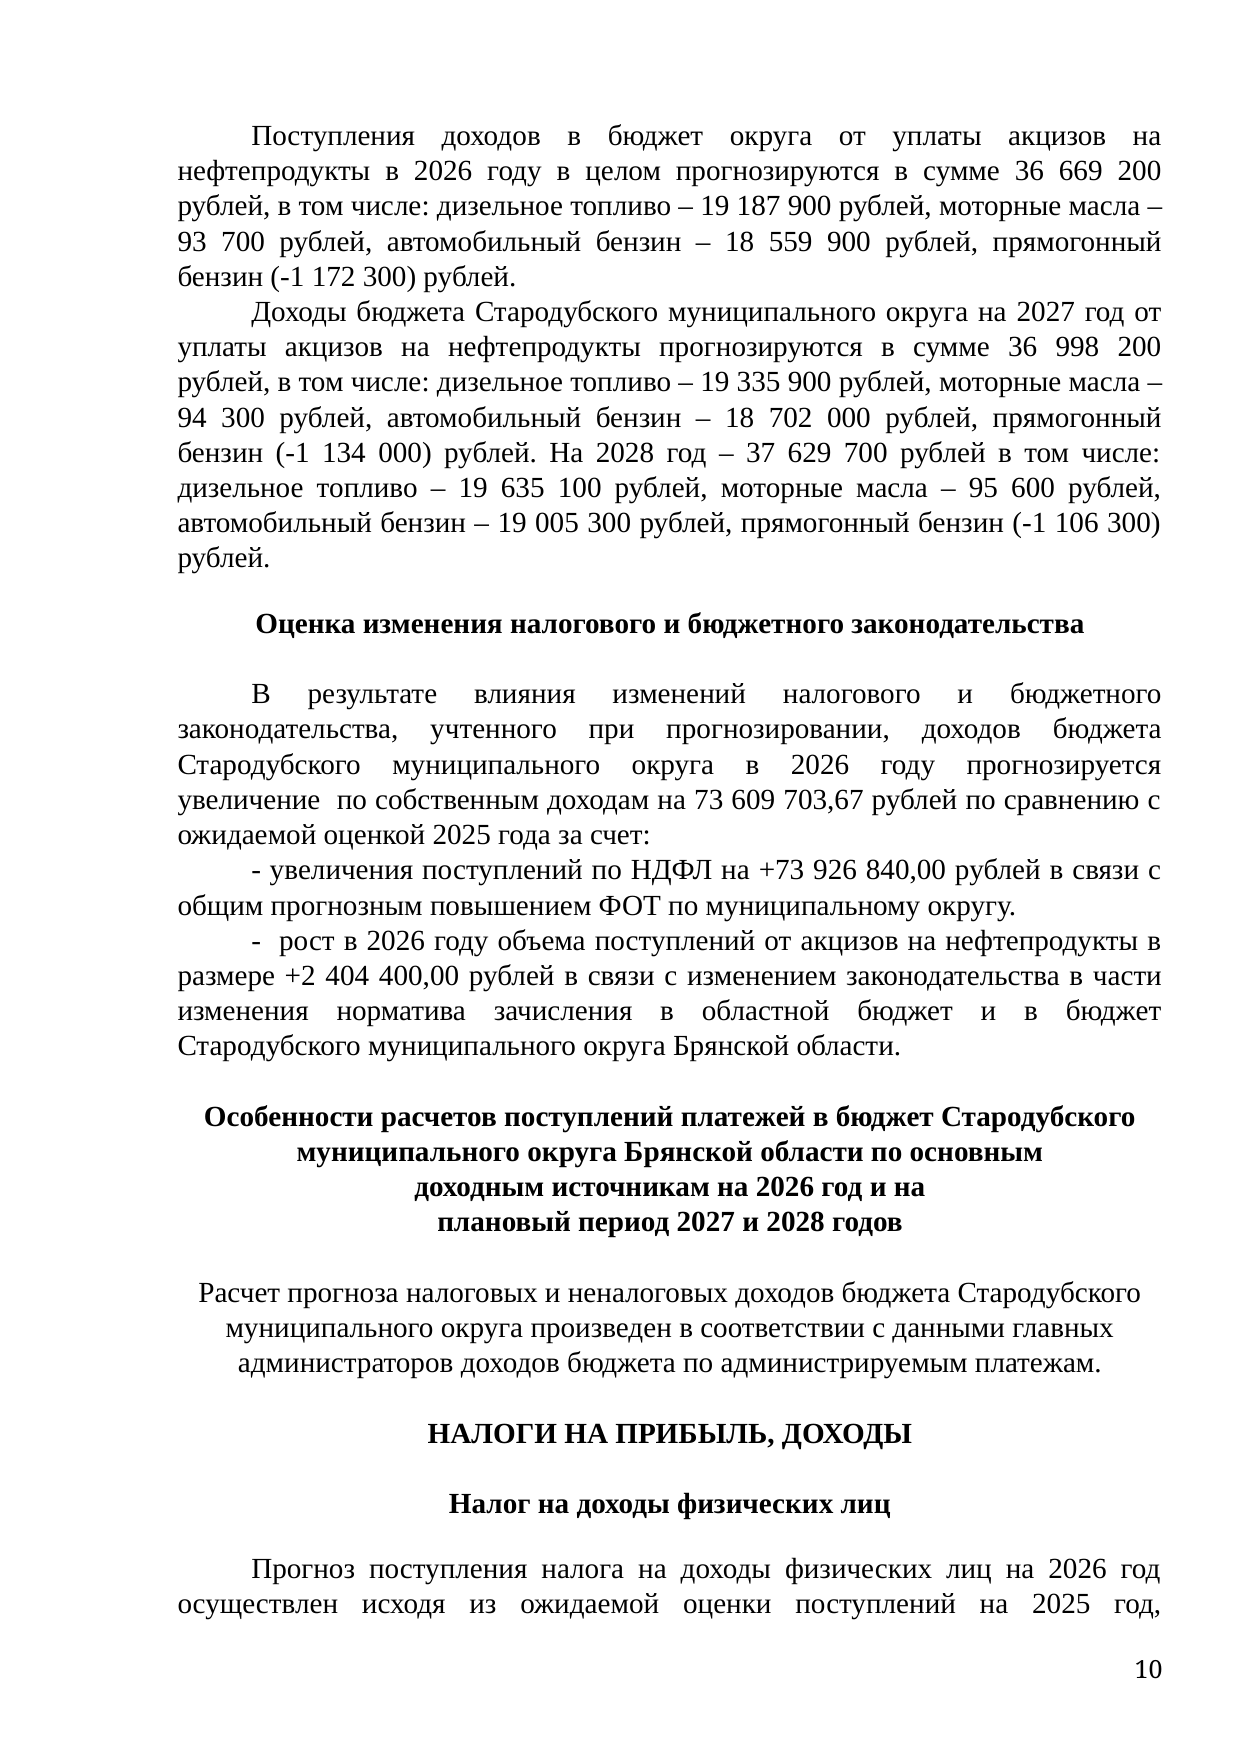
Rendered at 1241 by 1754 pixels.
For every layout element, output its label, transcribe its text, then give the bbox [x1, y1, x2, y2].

text - рост в 2026 году объема поступлений от акцизов на нефтепродукты в размере +2 404 400,00 рублей в связи с изменением законодательства в части изменения норматива зачисления в областной бюджет и в бюджет Стародубского муниципального округа Брянской области. [177, 923, 1162, 1062]
text Особенности расчетов поступлений платежей в бюджет Стародубского муниципального округа Брянской области по основным [177, 1099, 1162, 1168]
text Оценка изменения налогового и бюджетного законодательства [177, 606, 1162, 639]
text доходным источникам на 2026 год и на [177, 1169, 1162, 1203]
text Налог на доходы физических лиц [177, 1486, 1162, 1520]
text - увеличения поступлений по НДФЛ на +73 926 840,00 рублей в связи с общим прогнозным повышением ФОТ по муниципальному округу. [177, 852, 1162, 921]
text Расчет прогноза налоговых и неналоговых доходов бюджета Стародубского муниципального округа произведен в соответствии с данными главных администраторов доходов бюджета по администрируемым платежам. [177, 1275, 1162, 1379]
text Доходы бюджета Стародубского муниципального округа на 2027 год от уплаты акцизов на нефтепродукты прогнозируются в сумме 36 998 200 рублей, в том числе: дизельное топливо – 19 335 900 рублей, моторные масла – 94 300 рублей, автомобильный бензин – 18 702 000 рублей, прямогонный бензин (-1 134 000) рублей. На 2028 год – 37 629 700 рублей в том числе: дизельное топливо – 19 635 100 рублей, моторные масла – 95 600 рублей, автомобильный бензин – 19 005 300 рублей, прямогонный бензин (-1 106 300) рублей. [177, 294, 1162, 574]
text Поступления доходов в бюджет округа от уплаты акцизов на нефтепродукты в 2026 году в целом прогнозируются в сумме 36 669 200 рублей, в том числе: дизельное топливо – 19 187 900 рублей, моторные масла – 93 700 рублей, автомобильный бензин – 18 559 900 рублей, прямогонный бензин (-1 172 300) рублей. [177, 118, 1162, 292]
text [177, 1551, 1162, 1620]
text плановый период 2027 и 2028 годов [177, 1204, 1162, 1238]
text В результате влияния изменений налогового и бюджетного законодательства, учтенного при прогнозировании, доходов бюджета Стародубского муниципального округа в 2026 году прогнозируется увеличение по собственным доходам на 73 609 703,67 рублей по сравнению с ожидаемой оценкой 2025 года за счет: [177, 676, 1162, 851]
text НАЛОГИ НА ПРИБЫЛЬ, ДОХОДЫ [177, 1416, 1162, 1449]
